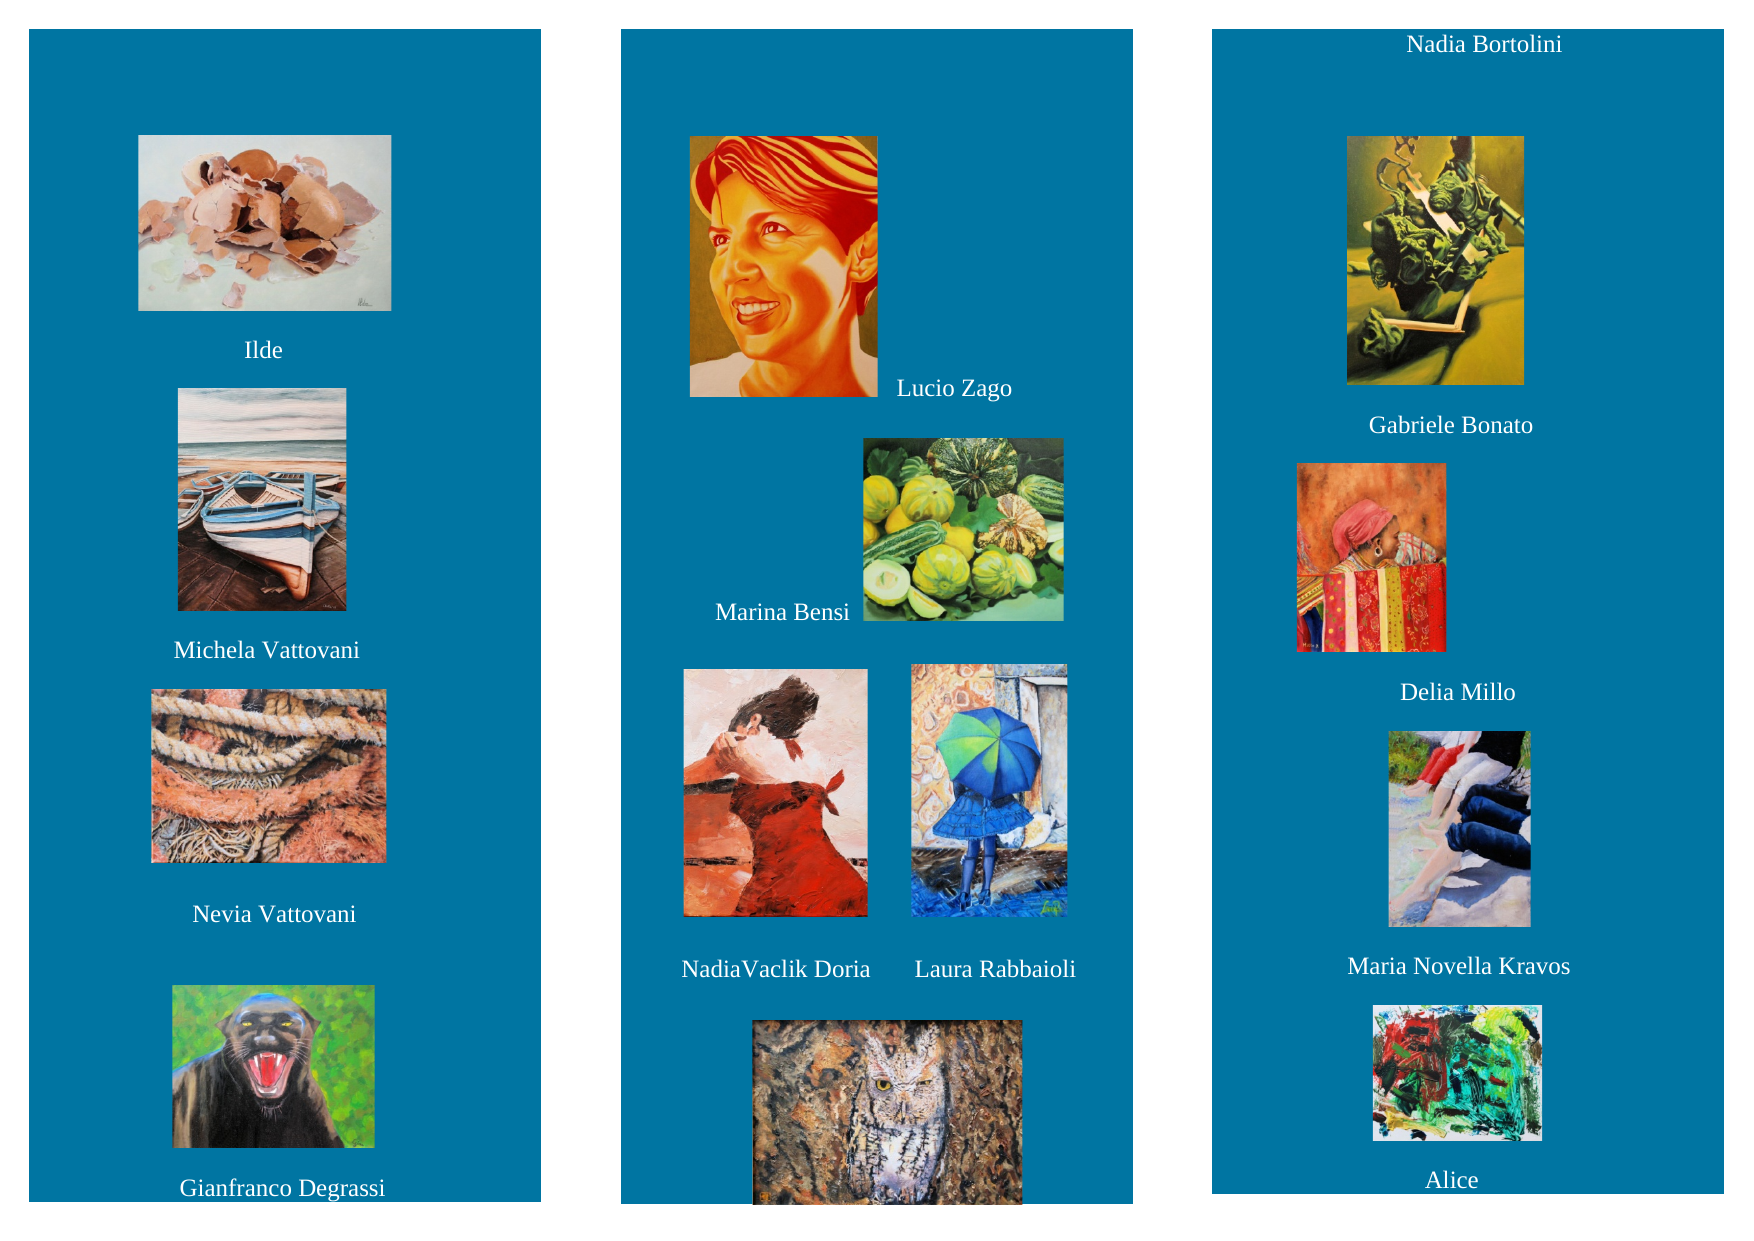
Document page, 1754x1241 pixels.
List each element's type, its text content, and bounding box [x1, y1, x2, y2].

picture [753, 1021, 1022, 1205]
picture [1348, 137, 1524, 384]
picture [1297, 464, 1446, 651]
picture [690, 137, 877, 396]
text NadiaVaclik Doria Laura Rabbaioli [621, 954, 1133, 983]
picture [178, 389, 346, 610]
text Michela Vattovani [29, 636, 541, 664]
picture [152, 690, 386, 862]
picture [684, 670, 867, 916]
picture [139, 136, 391, 310]
text Delia Millo [1212, 677, 1724, 706]
picture [864, 439, 1063, 620]
picture [173, 986, 374, 1147]
text Nevia Vattovani [29, 899, 541, 928]
text Gianfranco Degrassi [29, 1173, 541, 1202]
picture [1389, 732, 1530, 926]
text Nadia Bortolini [1212, 29, 1724, 58]
text Gabriele Bonato [1212, 410, 1724, 439]
picture [912, 665, 1067, 916]
text Ilde [29, 335, 541, 364]
text Maria Novella Kravos [1212, 951, 1724, 980]
picture [1373, 1006, 1542, 1140]
text Alice [1212, 1166, 1724, 1194]
